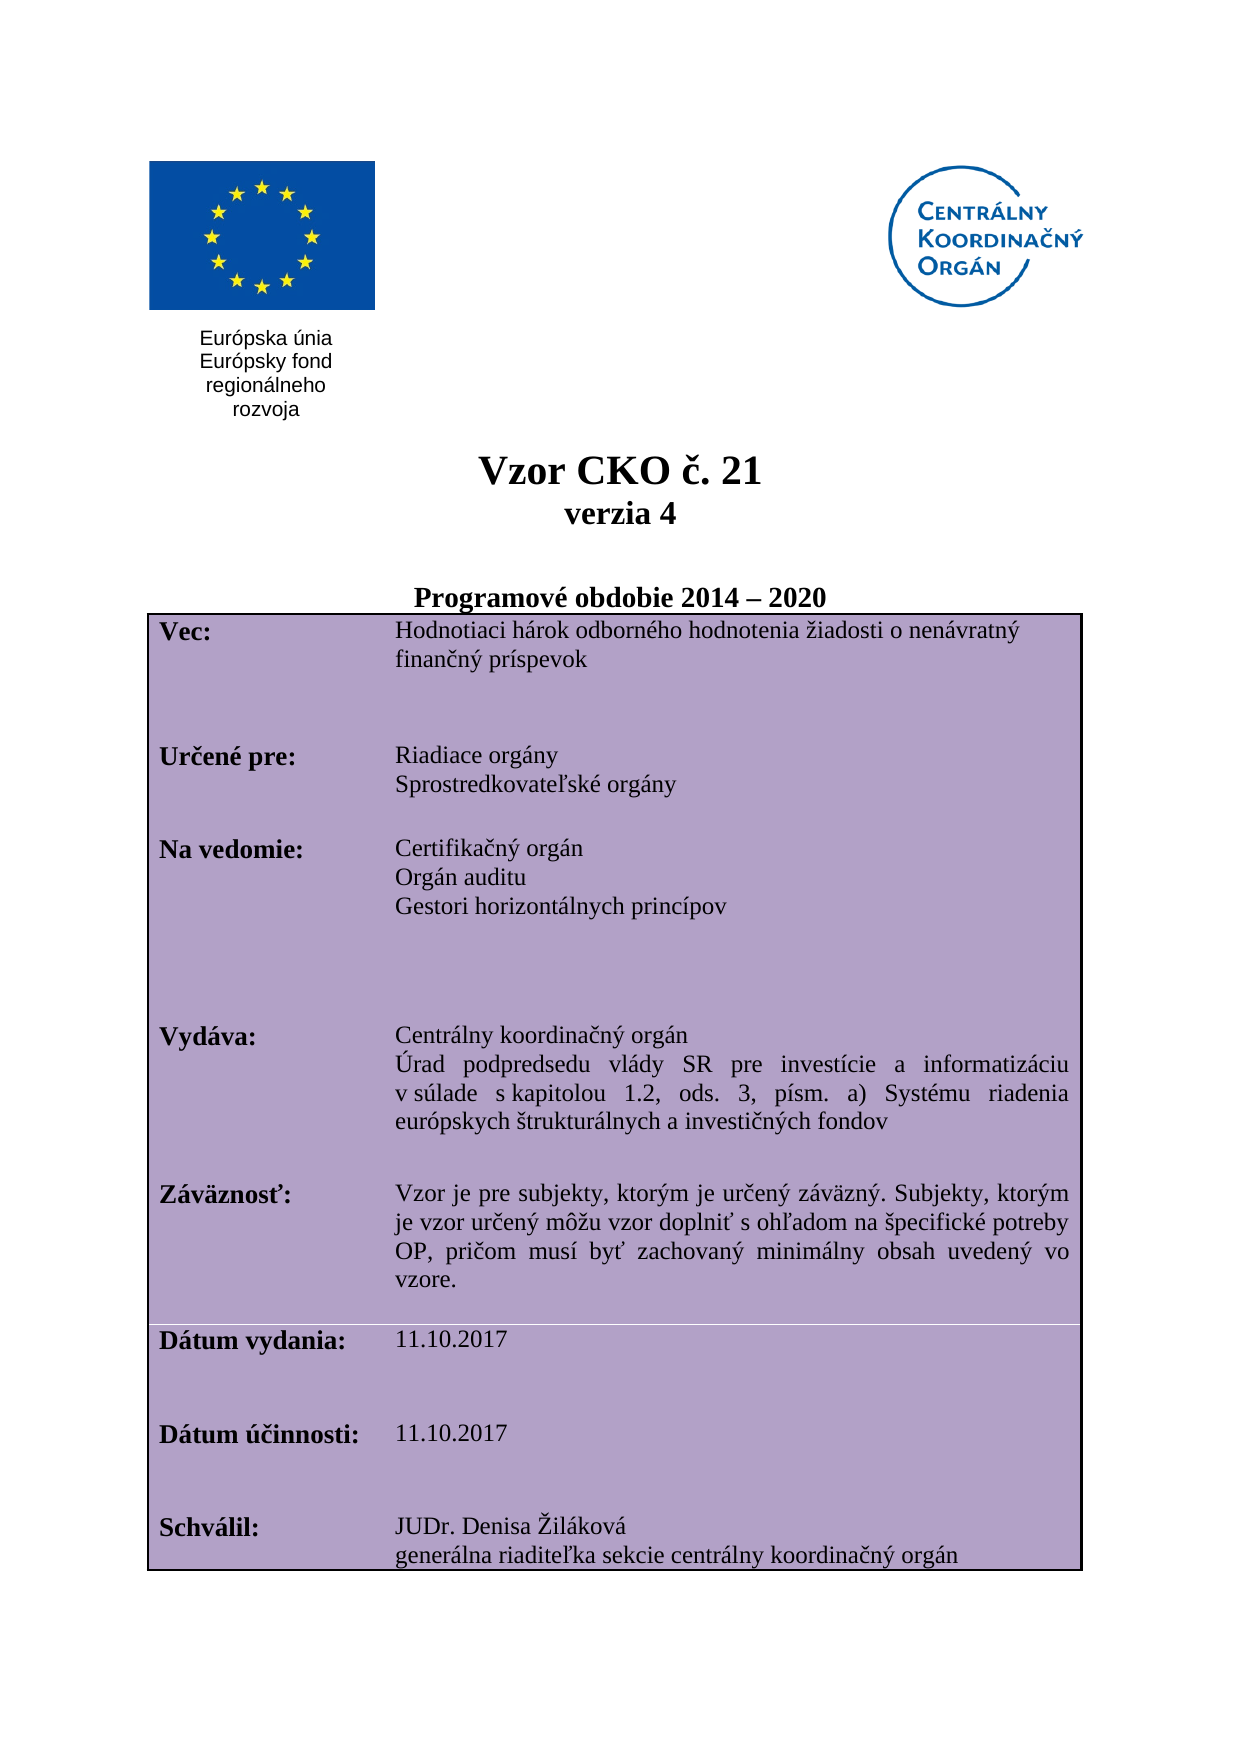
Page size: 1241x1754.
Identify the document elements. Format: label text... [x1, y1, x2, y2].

table_cell Na vedomie: [149, 833, 384, 1020]
text rozvoja [148, 397, 384, 421]
table_cell Riadiace orgány Sprostredkovateľské orgány [384, 740, 1080, 833]
table_cell Dátum vydania: [149, 1325, 384, 1418]
table_cell Certifikačný orgán Orgán auditu Gestori horizontálnych princípov [384, 833, 1080, 1020]
text Európska únia [148, 325, 384, 349]
picture [884, 162, 1084, 306]
table_cell Záväznosť: [149, 1178, 384, 1324]
table_cell [384, 1325, 1080, 1418]
table_cell Schválil: [149, 1511, 384, 1569]
text Programové obdobie 2014 – 2020 [148, 580, 1093, 613]
text Európsky fond regionálneho [148, 349, 384, 397]
table_header Hodnotiaci hárok odborného hodnotenia žiadosti o nenávratný finančný príspevok [384, 615, 1080, 740]
text verzia [148, 493, 1093, 532]
table_cell [384, 1178, 1080, 1324]
table_cell Určené pre: [149, 740, 384, 833]
table_cell [384, 1418, 1080, 1511]
table_cell Dátum účinnosti: [149, 1418, 384, 1511]
text Vzor CKO č. [148, 445, 1093, 493]
table_cell JUDr. Denisa Žiláková generálna riaditeľka sekcie centrálny koordinačný orgán [384, 1511, 1080, 1569]
table_header Vec: [149, 615, 384, 740]
table_cell Centrálny koordinačný orgán Úrad podpredsedu vlády SR pre investície a informatizáciu v súlade s kapitolou 1.2, ods. 3, písm. a) Systému riadenia európskych štrukturálnych a investičných fondov [384, 1020, 1080, 1178]
table_cell Vydáva: [149, 1020, 384, 1178]
